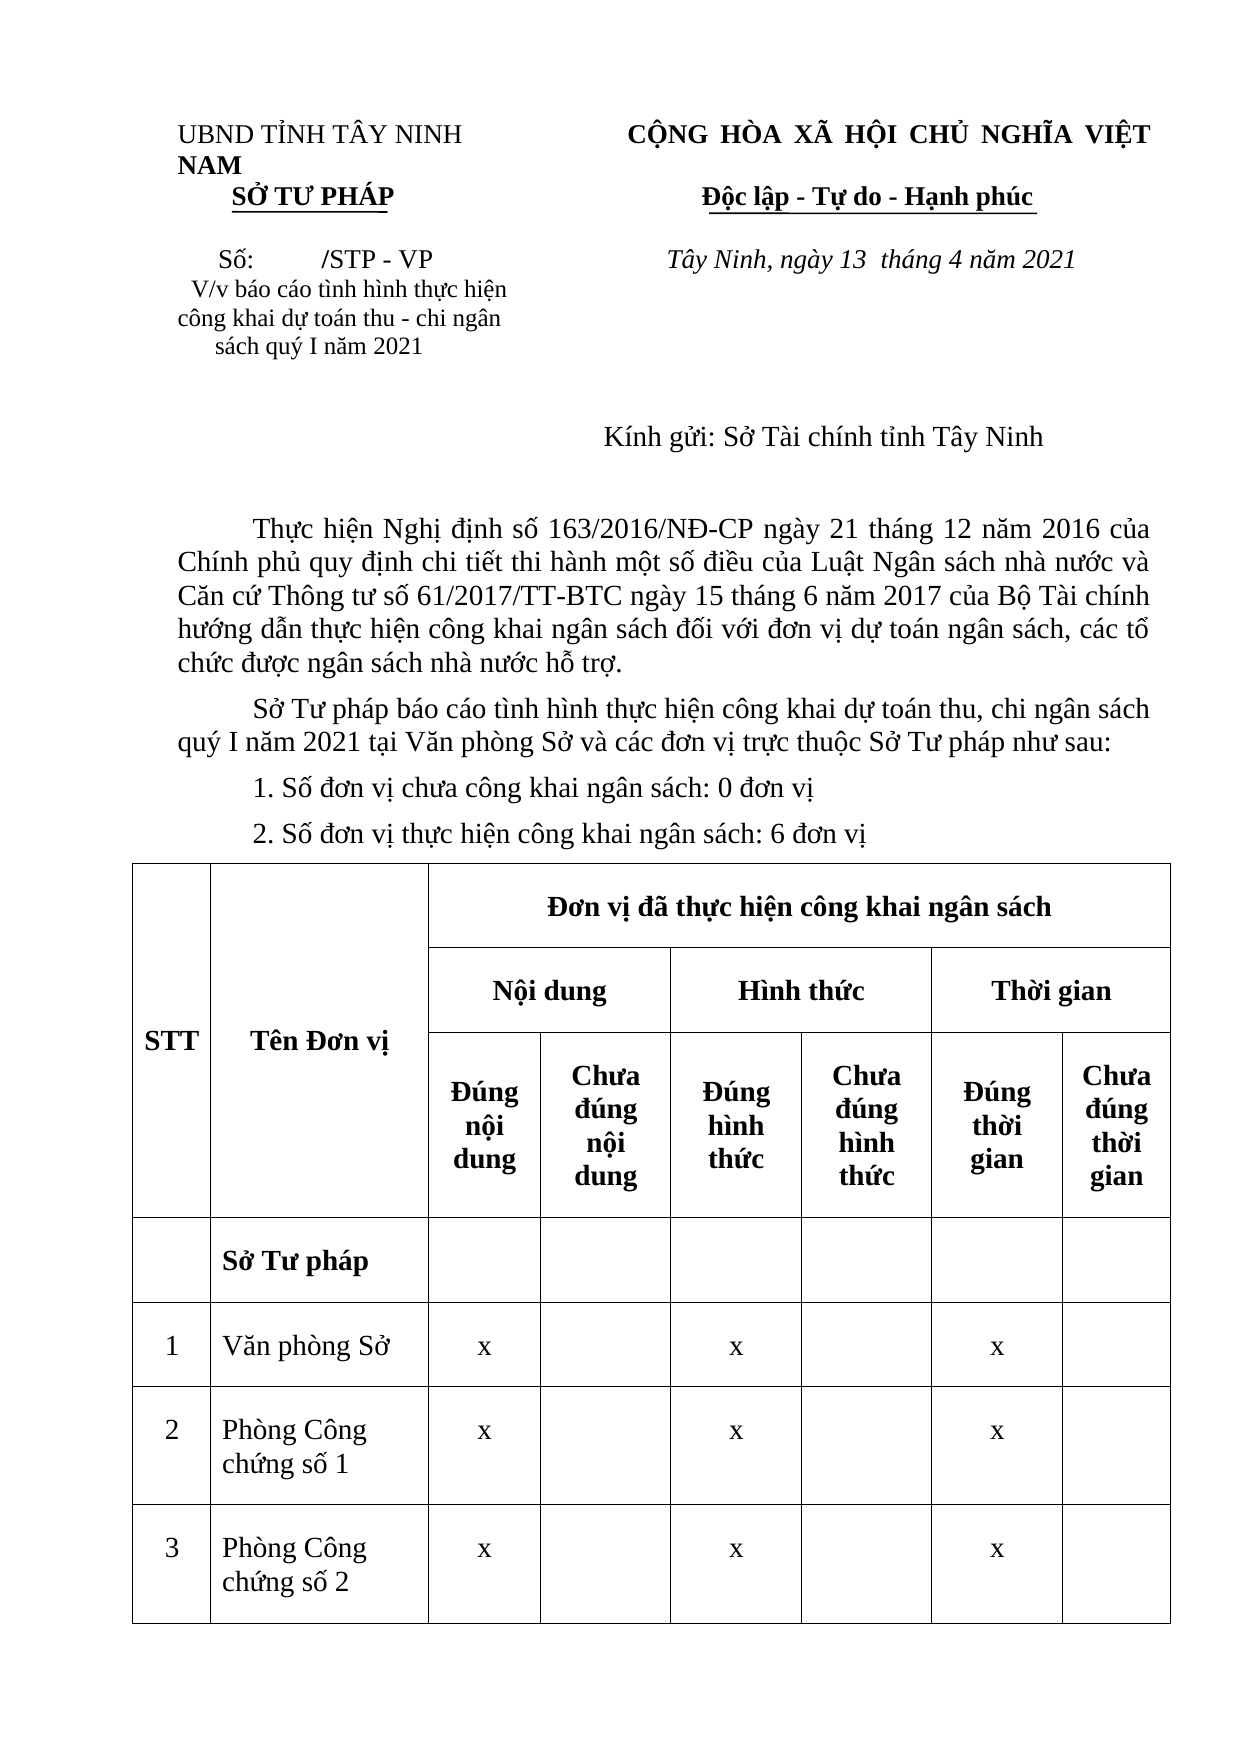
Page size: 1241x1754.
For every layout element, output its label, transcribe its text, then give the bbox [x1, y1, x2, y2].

table_cell [671, 1218, 801, 1302]
table_cell [541, 1303, 670, 1386]
table_cell Văn phòng Sở [211, 1303, 428, 1386]
table_cell 3 [133, 1505, 210, 1622]
table_cell [802, 1505, 931, 1622]
table_cell [133, 1218, 210, 1302]
table_cell Đúng thời gian [932, 1033, 1062, 1217]
title công khai dự toán thu - chi ngân [177, 303, 1152, 331]
text Thực hiện Nghị định số 163/2016/NĐ-CP ngày 21 tháng 12 năm 2016 của Chính phủ quy định chi tiết thi hành một số điều của Luật Ngân sách nhà nước và Căn cứ Thông tư số 61/2017/TT-BTC ngày 15 tháng 6 năm 2017 của Bộ Tài chính hướng dẫn thực hiện công khai ngân sách đối với đơn vị dự toán ngân sách, các tổ chức được ngân sách nhà nước hỗ trợ. [177, 511, 1152, 678]
table_header Tên Đơn vị [211, 864, 428, 1217]
table_cell [429, 1218, 540, 1302]
table_cell [932, 1218, 1062, 1302]
title SỞ TƯ PHÁP Độc lập - Tự do - Hạnh phúc [177, 180, 1152, 212]
table_cell Đúng nội dung [429, 1033, 540, 1217]
table_cell [1063, 1387, 1170, 1504]
title Sở Tư pháp báo cáo tình hình thực hiện công khai dự toán thu, chi ngân sách quý I năm 2021 tại Văn phòng Sở và các đơn vị trực thuộc Sở Tư pháp như sau: [177, 691, 1152, 758]
table_cell [541, 1387, 670, 1504]
table_cell Chưa đúng thời gian [1063, 1033, 1170, 1217]
table_cell [1063, 1505, 1170, 1622]
table_cell Thời gian [932, 948, 1170, 1032]
title V/v báo cáo tình hình thực hiện [177, 274, 1152, 303]
table_cell x [429, 1303, 540, 1386]
table_cell [802, 1303, 931, 1386]
table_cell Phòng Công chứng số 1 [211, 1387, 428, 1504]
table_cell x [671, 1303, 801, 1386]
table_cell 2 [133, 1387, 210, 1504]
table_cell [1063, 1218, 1170, 1302]
table_cell x [429, 1505, 540, 1622]
table_cell [1063, 1303, 1170, 1386]
table_cell x [932, 1303, 1062, 1386]
table_cell [802, 1387, 931, 1504]
table_cell Nội dung [429, 948, 670, 1032]
table_cell x [429, 1387, 540, 1504]
title sách quý I năm 2021 [177, 331, 1152, 360]
title 2. Số đơn vị thực hiện công khai ngân sách: 6 đơn vị [177, 817, 1152, 850]
table_cell x [671, 1505, 801, 1622]
title 1. Số đơn vị chưa công khai ngân sách: 0 đơn vị [177, 771, 1152, 804]
title UBND TỈNH TÂY NINH CỘNG HÒA XÃ HỘI CHỦ NGHĨA VIỆT NAM [177, 118, 1152, 180]
table_header STT [133, 864, 210, 1217]
table_cell [541, 1218, 670, 1302]
table_cell Hình thức [671, 948, 931, 1032]
table_cell Đúng hình thức [671, 1033, 801, 1217]
table_cell Phòng Công chứng số 2 [211, 1505, 428, 1622]
table_cell [802, 1218, 931, 1302]
table_cell [541, 1505, 670, 1622]
table_cell x [932, 1387, 1062, 1504]
table_cell x [671, 1387, 801, 1504]
table_cell Chưa đúng hình thức [802, 1033, 931, 1217]
title Số: /STP - VP Tây Ninh, ngày 13 tháng 4 năm 2021 [177, 243, 1152, 274]
table_cell 1 [133, 1303, 210, 1386]
table_header Đơn vị đã thực hiện công khai ngân sách [429, 864, 1170, 947]
title Kính gửi: Sở Tài chính tỉnh Tây Ninh [552, 419, 1152, 452]
table_cell x [932, 1505, 1062, 1622]
table_cell Sở Tư pháp [211, 1218, 428, 1302]
table_cell Chưa đúng nội dung [541, 1033, 670, 1217]
